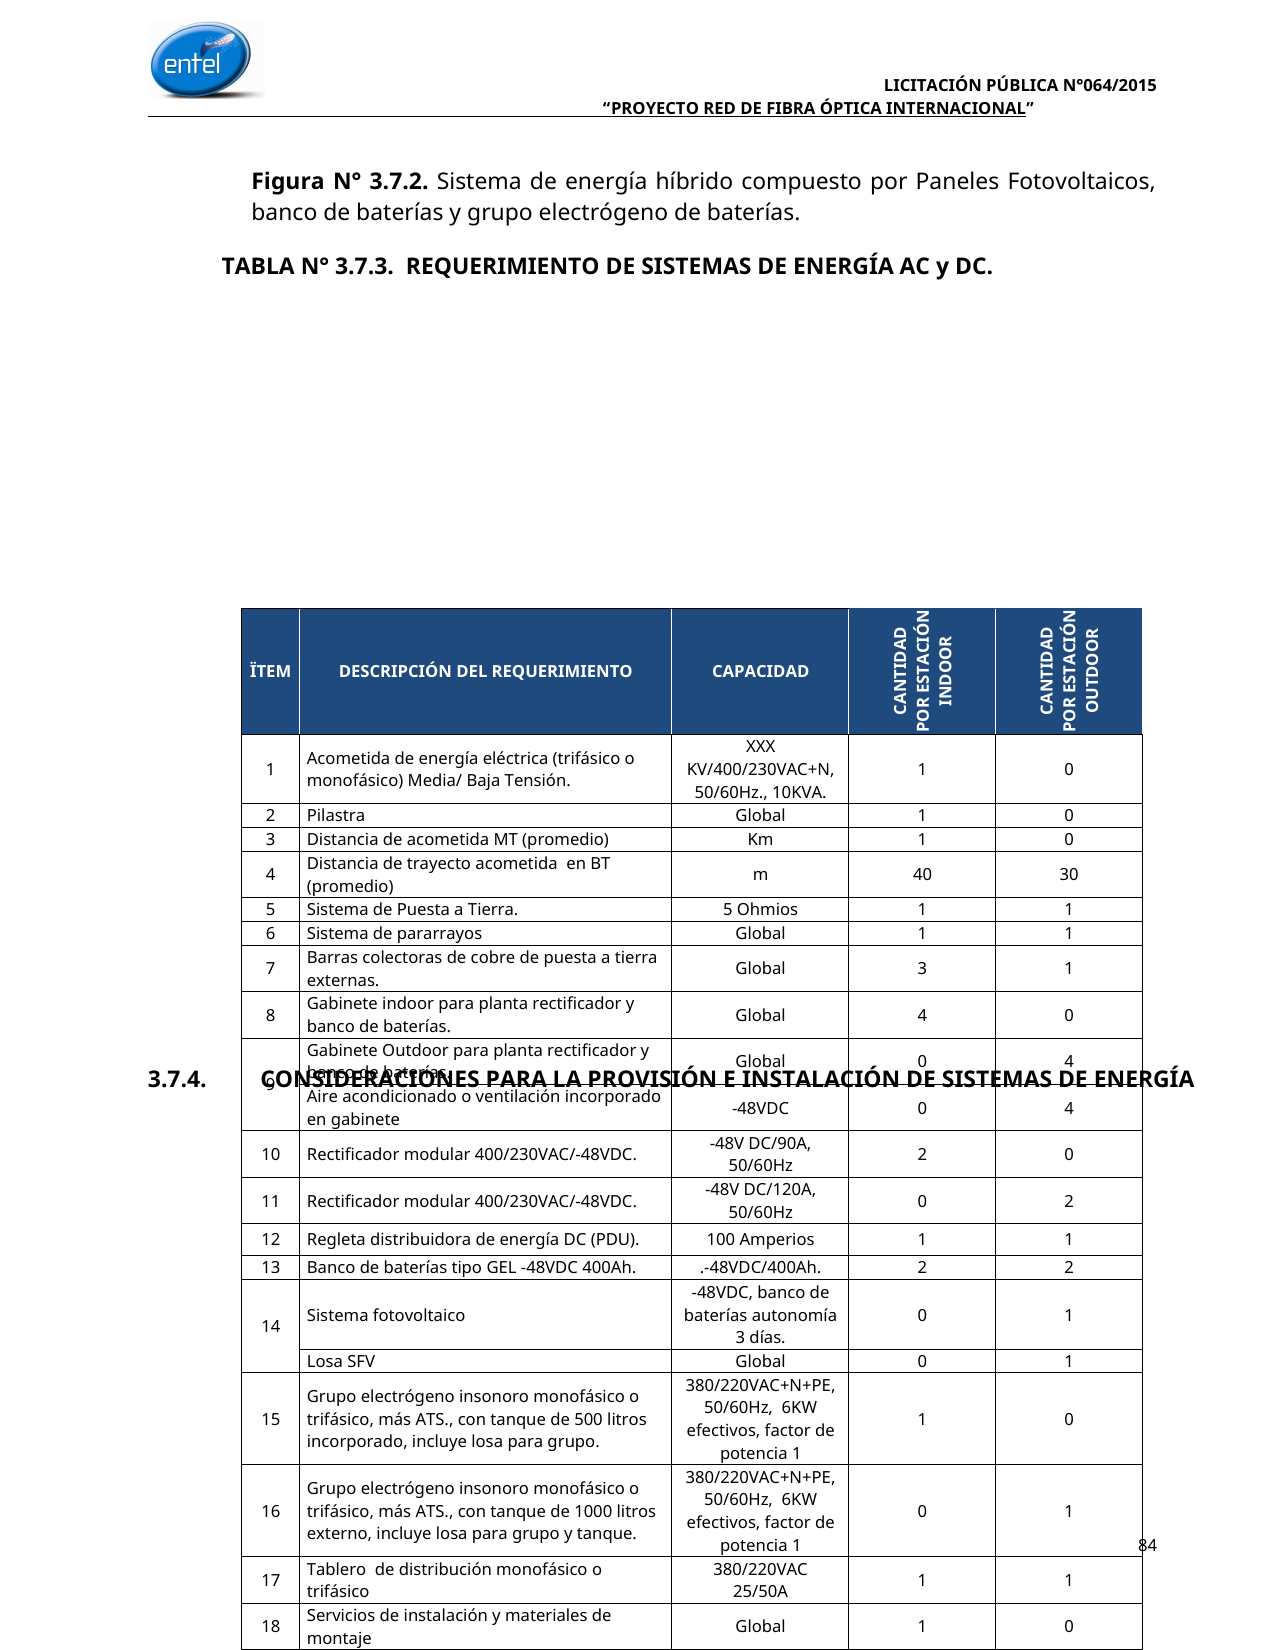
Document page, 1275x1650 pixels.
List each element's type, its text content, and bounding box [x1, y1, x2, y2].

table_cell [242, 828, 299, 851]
list TABLA N° 3.7.3. REQUERIMIENTO DE SISTEMAS DE ENERGÍA AC y DC. [185, 250, 1157, 281]
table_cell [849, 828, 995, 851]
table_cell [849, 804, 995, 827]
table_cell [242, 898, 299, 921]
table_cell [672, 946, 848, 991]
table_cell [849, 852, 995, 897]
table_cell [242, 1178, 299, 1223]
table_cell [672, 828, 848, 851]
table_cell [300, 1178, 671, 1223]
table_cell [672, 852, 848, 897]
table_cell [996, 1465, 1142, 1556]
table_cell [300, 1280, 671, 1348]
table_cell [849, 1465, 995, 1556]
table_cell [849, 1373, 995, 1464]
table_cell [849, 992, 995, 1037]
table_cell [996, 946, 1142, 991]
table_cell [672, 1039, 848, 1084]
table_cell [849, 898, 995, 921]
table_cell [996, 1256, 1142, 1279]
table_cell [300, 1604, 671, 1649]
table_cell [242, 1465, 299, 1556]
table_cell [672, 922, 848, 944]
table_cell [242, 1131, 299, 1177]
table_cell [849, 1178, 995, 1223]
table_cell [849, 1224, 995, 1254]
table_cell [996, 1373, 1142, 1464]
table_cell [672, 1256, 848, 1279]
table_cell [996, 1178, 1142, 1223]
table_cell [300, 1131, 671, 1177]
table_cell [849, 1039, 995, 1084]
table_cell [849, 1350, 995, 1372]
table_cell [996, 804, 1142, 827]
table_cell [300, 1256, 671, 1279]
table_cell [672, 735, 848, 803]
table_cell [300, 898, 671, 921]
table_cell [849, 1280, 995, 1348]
picture [150, 21, 266, 99]
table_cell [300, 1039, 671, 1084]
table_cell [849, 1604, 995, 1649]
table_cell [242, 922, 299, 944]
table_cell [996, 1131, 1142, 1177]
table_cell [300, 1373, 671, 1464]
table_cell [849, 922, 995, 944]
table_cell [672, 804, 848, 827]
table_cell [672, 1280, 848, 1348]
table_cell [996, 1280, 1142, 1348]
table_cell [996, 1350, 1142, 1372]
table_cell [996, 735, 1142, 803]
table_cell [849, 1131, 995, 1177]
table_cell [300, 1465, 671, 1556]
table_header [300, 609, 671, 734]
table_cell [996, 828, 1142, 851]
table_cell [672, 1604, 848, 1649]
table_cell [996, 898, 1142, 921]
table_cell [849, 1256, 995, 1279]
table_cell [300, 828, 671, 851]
list Figura N° 3.7.2. Sistema de energía híbrido compuesto por Paneles Fotovoltaicos, banco de baterías y grupo electrógeno de baterías. [251, 165, 1157, 227]
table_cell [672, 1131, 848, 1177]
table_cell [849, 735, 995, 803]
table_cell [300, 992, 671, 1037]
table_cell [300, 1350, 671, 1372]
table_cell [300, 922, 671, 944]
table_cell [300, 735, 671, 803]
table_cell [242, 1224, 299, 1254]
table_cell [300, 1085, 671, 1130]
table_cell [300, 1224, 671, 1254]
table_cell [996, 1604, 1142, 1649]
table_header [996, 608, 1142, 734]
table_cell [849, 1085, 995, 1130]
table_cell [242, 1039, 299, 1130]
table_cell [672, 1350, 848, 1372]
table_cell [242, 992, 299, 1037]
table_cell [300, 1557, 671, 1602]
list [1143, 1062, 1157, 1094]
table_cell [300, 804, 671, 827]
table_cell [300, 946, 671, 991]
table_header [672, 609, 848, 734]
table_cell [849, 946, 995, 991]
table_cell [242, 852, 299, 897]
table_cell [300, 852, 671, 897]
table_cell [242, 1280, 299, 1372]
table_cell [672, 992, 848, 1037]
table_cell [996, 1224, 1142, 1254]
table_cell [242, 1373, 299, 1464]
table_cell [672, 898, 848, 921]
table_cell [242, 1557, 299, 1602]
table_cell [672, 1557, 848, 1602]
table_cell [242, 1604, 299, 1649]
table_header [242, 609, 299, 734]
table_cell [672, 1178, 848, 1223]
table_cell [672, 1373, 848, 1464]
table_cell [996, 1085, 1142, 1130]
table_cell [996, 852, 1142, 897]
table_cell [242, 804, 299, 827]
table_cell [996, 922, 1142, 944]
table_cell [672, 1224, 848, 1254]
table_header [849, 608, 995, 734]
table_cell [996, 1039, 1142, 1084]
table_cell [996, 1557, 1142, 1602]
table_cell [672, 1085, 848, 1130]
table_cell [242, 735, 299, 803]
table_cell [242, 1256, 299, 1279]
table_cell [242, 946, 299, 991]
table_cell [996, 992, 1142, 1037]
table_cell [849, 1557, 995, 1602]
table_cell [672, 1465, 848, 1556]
